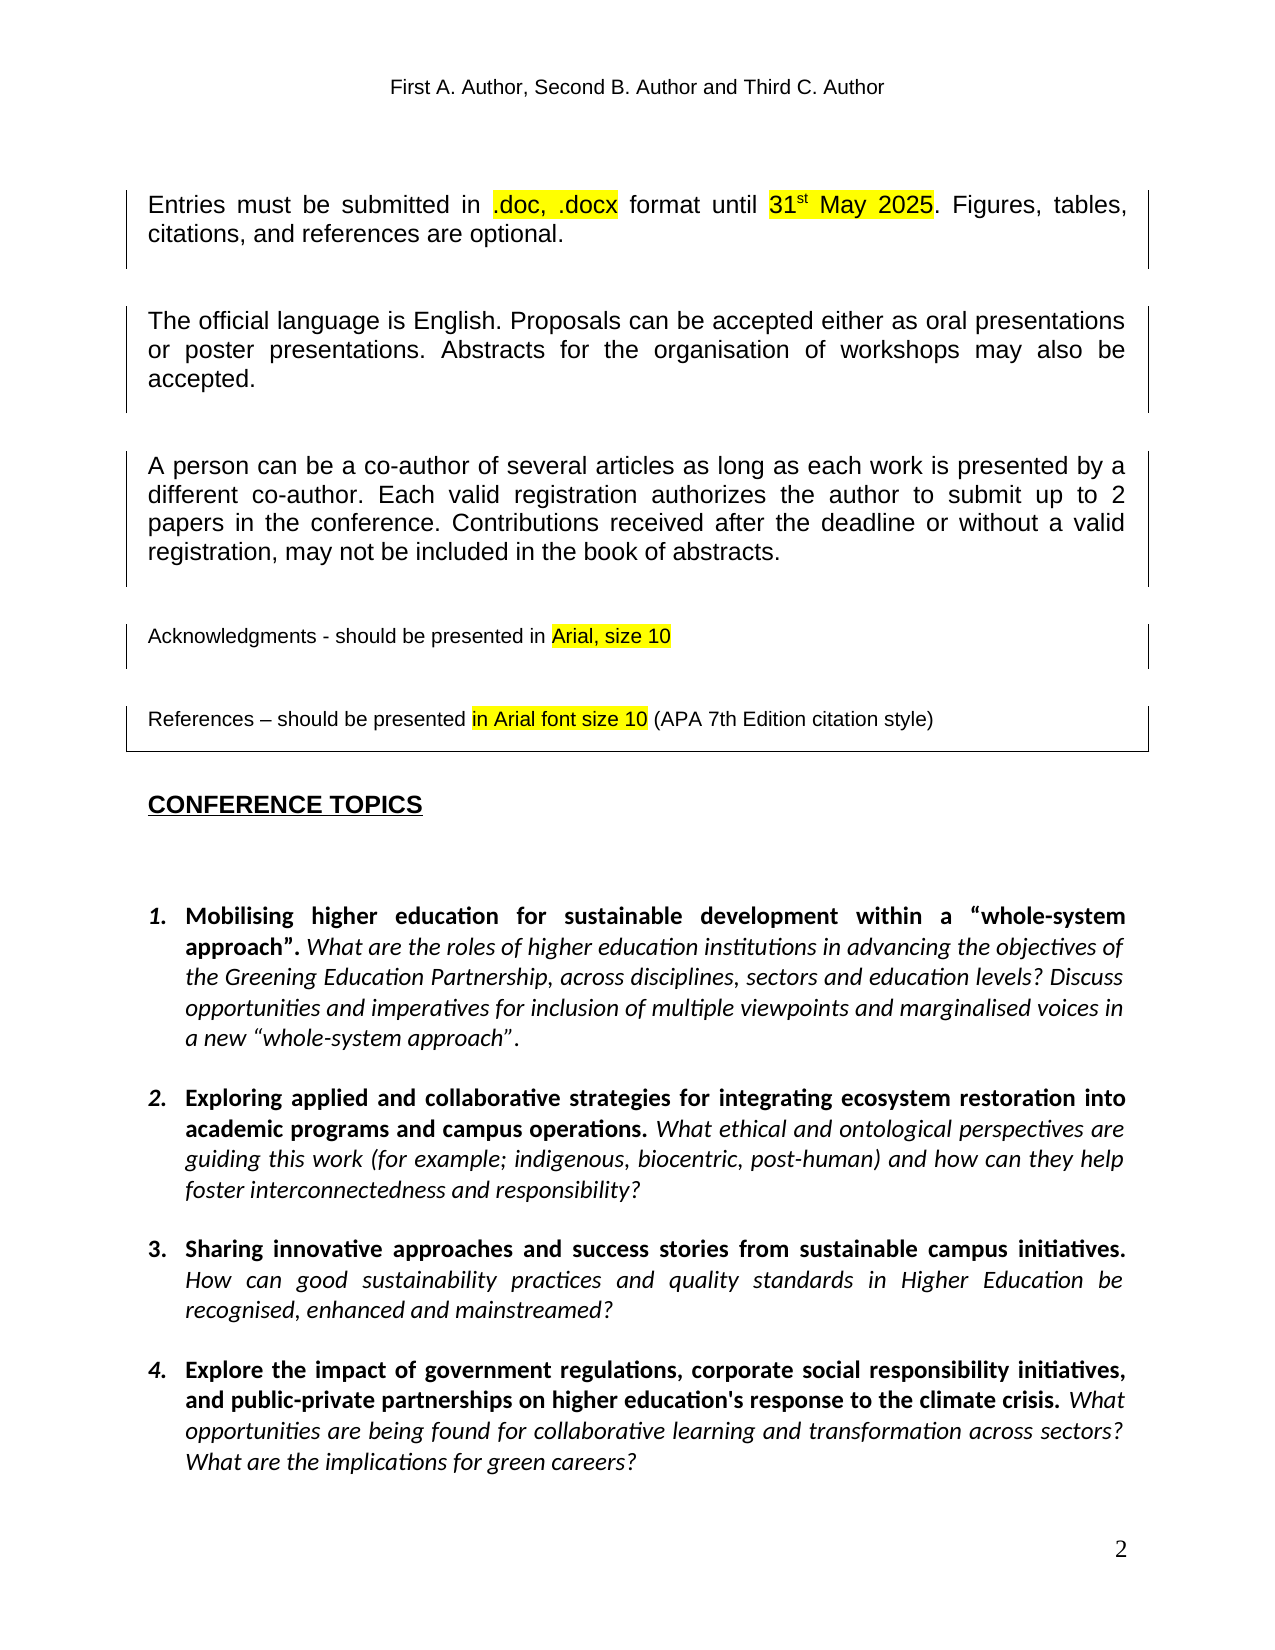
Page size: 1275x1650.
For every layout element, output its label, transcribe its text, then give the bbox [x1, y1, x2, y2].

list Exploring applied and collaborative strategies for integrating ecosystem restoration into academic programs and campus operations. What ethical and ontological perspectives are guiding this work (for example; indigenous, biocentric, post-human) and how can they help foster interconnectedness and responsibility? [148, 1082, 1127, 1204]
text References – should be presented in Arial font size 10 (APA 7th Edition citation style) [127, 706, 1148, 751]
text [127, 190, 1148, 269]
list Explore the impact of government regulations, corporate social responsibility initiatives, and public-private partnerships on higher education's response to the climate crisis. What opportunities are being found for collaborative learning and transformation across sectors? What are the implications for green careers? [148, 1354, 1127, 1476]
text CONFERENCE TOPICS [148, 790, 1127, 818]
text The official language is English. Proposals can be accepted either as oral presentations or poster presentations. Abstracts for the organisation of workshops may also be accepted. [127, 306, 1148, 413]
list Sharing innovative approaches and success stories from sustainable campus initiatives. How can good sustainability practices and quality standards in Higher Education be recognised, enhanced and mainstreamed? [148, 1233, 1127, 1325]
text A person can be a co-author of several articles as long as each work is presented by a different co-author. Each valid registration authorizes the author to submit up to 2 papers in the conference. Contributions received after the deadline or without a valid registration, may not be included in the book of abstracts. [127, 451, 1148, 587]
list Mobilising higher education for sustainable development within a “whole-system approach”. What are the roles of higher education institutions in advancing the objectives of the Greening Education Partnership, across disciplines, sectors and education levels? Discuss opportunities and imperatives for inclusion of multiple viewpoints and marginalised voices in a new “whole-system approach”. [148, 900, 1127, 1053]
text Acknowledgments - should be presented in Arial, size 10 [127, 624, 1148, 669]
